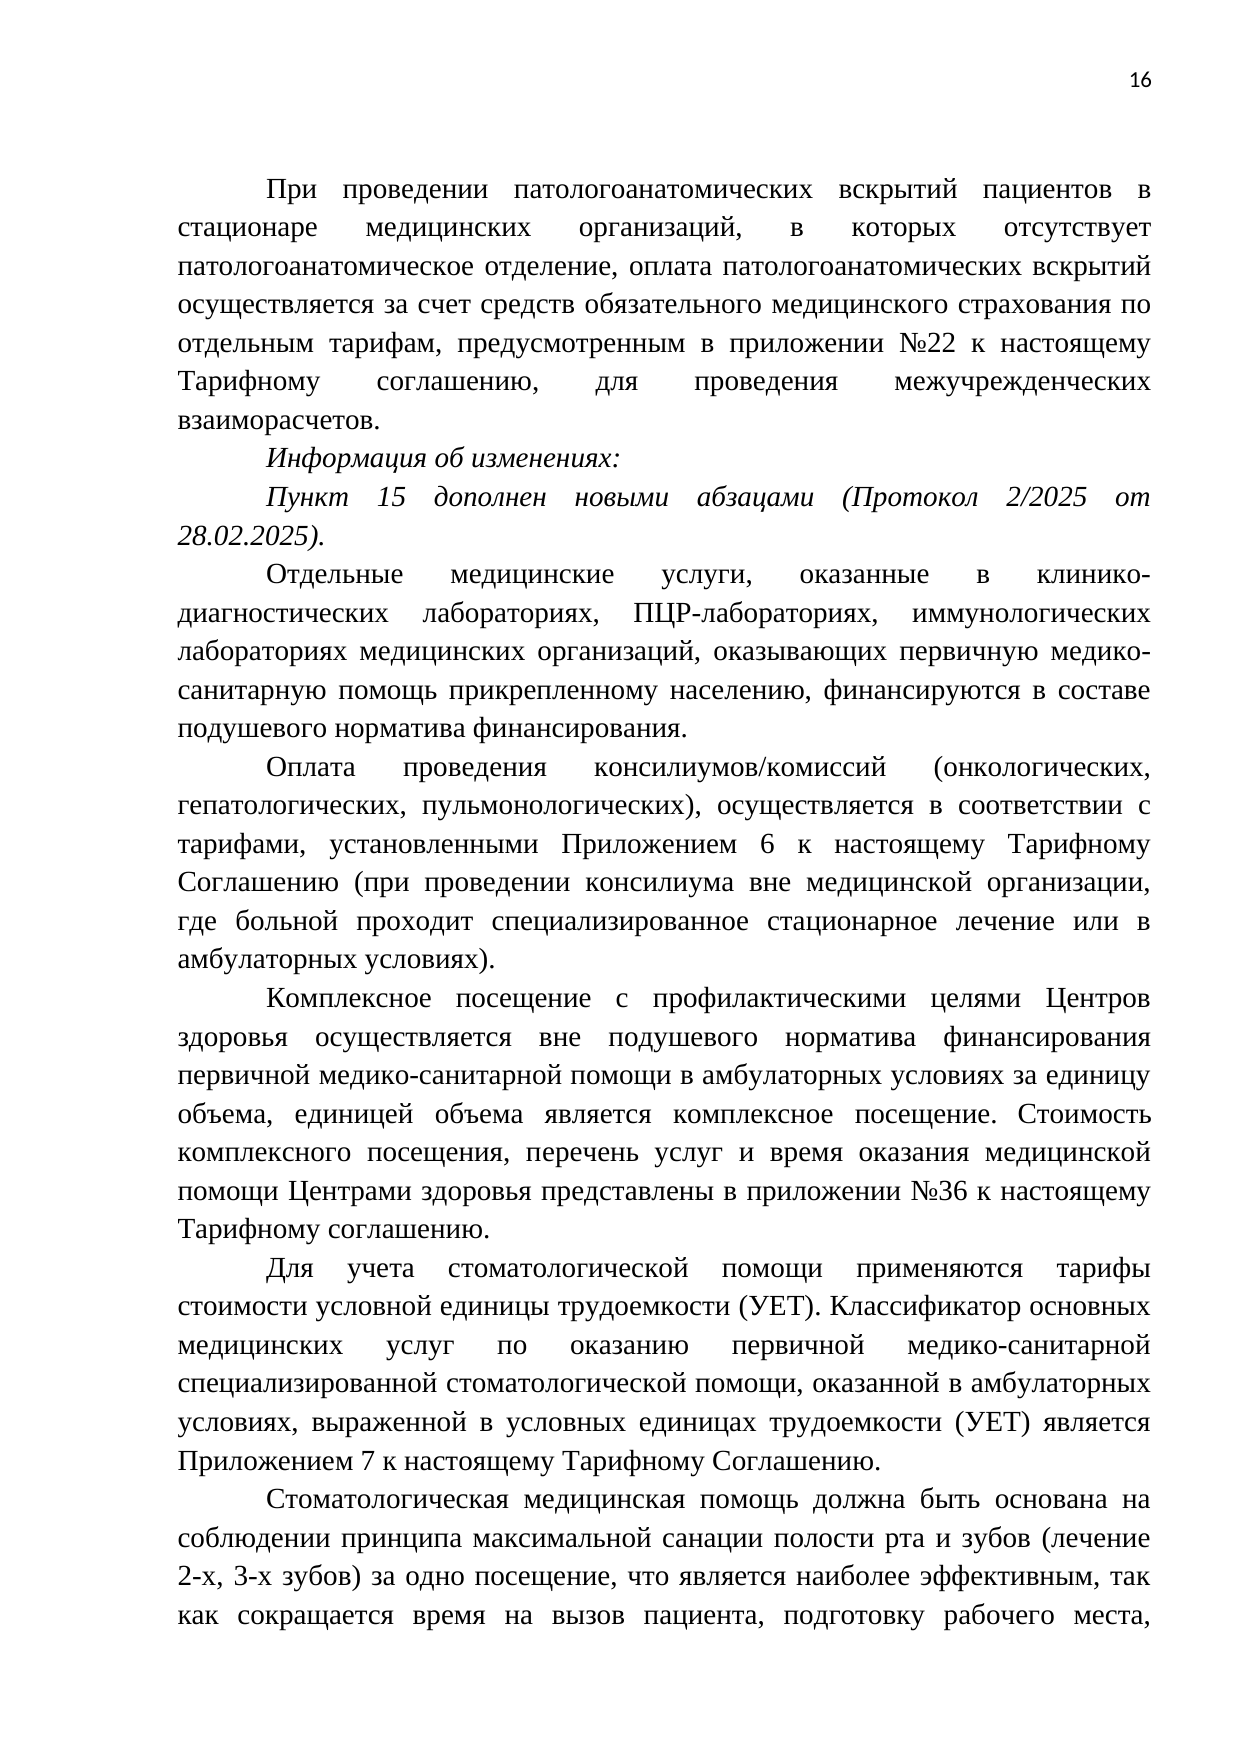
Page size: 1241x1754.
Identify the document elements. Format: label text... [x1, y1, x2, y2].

text Отдельные медицинские услуги, оказанные в клинико-диагностических лабораториях, ПЦР-лабораториях, иммунологических лабораториях медицинских организаций, оказывающих первичную медико-санитарную помощь прикрепленному населению, финансируются в составе подушевого норматива финансирования. [177, 556, 1152, 744]
text Комплексное посещение с профилактическими целями Центров здоровья осуществляется вне подушевого норматива финансирования первичной медико-санитарной помощи в амбулаторных условиях за единицу объема, единицей объема является комплексное посещение. Стоимость комплексного посещения, перечень услуг и время оказания медицинской помощи Центрами здоровья представлены в приложении №36 к настоящему Тарифному соглашению. [177, 980, 1152, 1245]
text Для учета стоматологической помощи применяются тарифы стоимости условной единицы трудоемкости (УЕТ). Классификатор основных медицинских услуг по оказанию первичной медико-санитарной специализированной стоматологической помощи, оказанной в амбулаторных условиях, выраженной в условных единицах трудоемкости (УЕТ) является Приложением 7 к настоящему Тарифному Соглашению. [177, 1250, 1152, 1476]
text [177, 1481, 1152, 1630]
title При проведении патологоанатомических вскрытий пациентов в стационаре медицинских организаций, в которых отсутствует патологоанатомическое отделение, оплата патологоанатомических вскрытий осуществляется за счет средств обязательного медицинского страхования по отдельным тарифам, предусмотренным в приложении №22 к настоящему Тарифному соглашению, для проведения межучрежденческих взаиморасчетов. [177, 171, 1152, 436]
title Информация об изменениях: [177, 441, 1152, 474]
title Пункт 15 дополнен новыми абзацами (Протокол 2/2025 от 28.02.2025). [177, 479, 1152, 551]
text Оплата проведения консилиумов/комиссий (онкологических, гепатологических, пульмонологических), осуществляется в соответствии с тарифами, установленными Приложением 6 к настоящему Тарифному Соглашению (при проведении консилиума вне медицинской организации, где больной проходит специализированное стационарное лечение или в амбулаторных условиях). [177, 749, 1152, 975]
